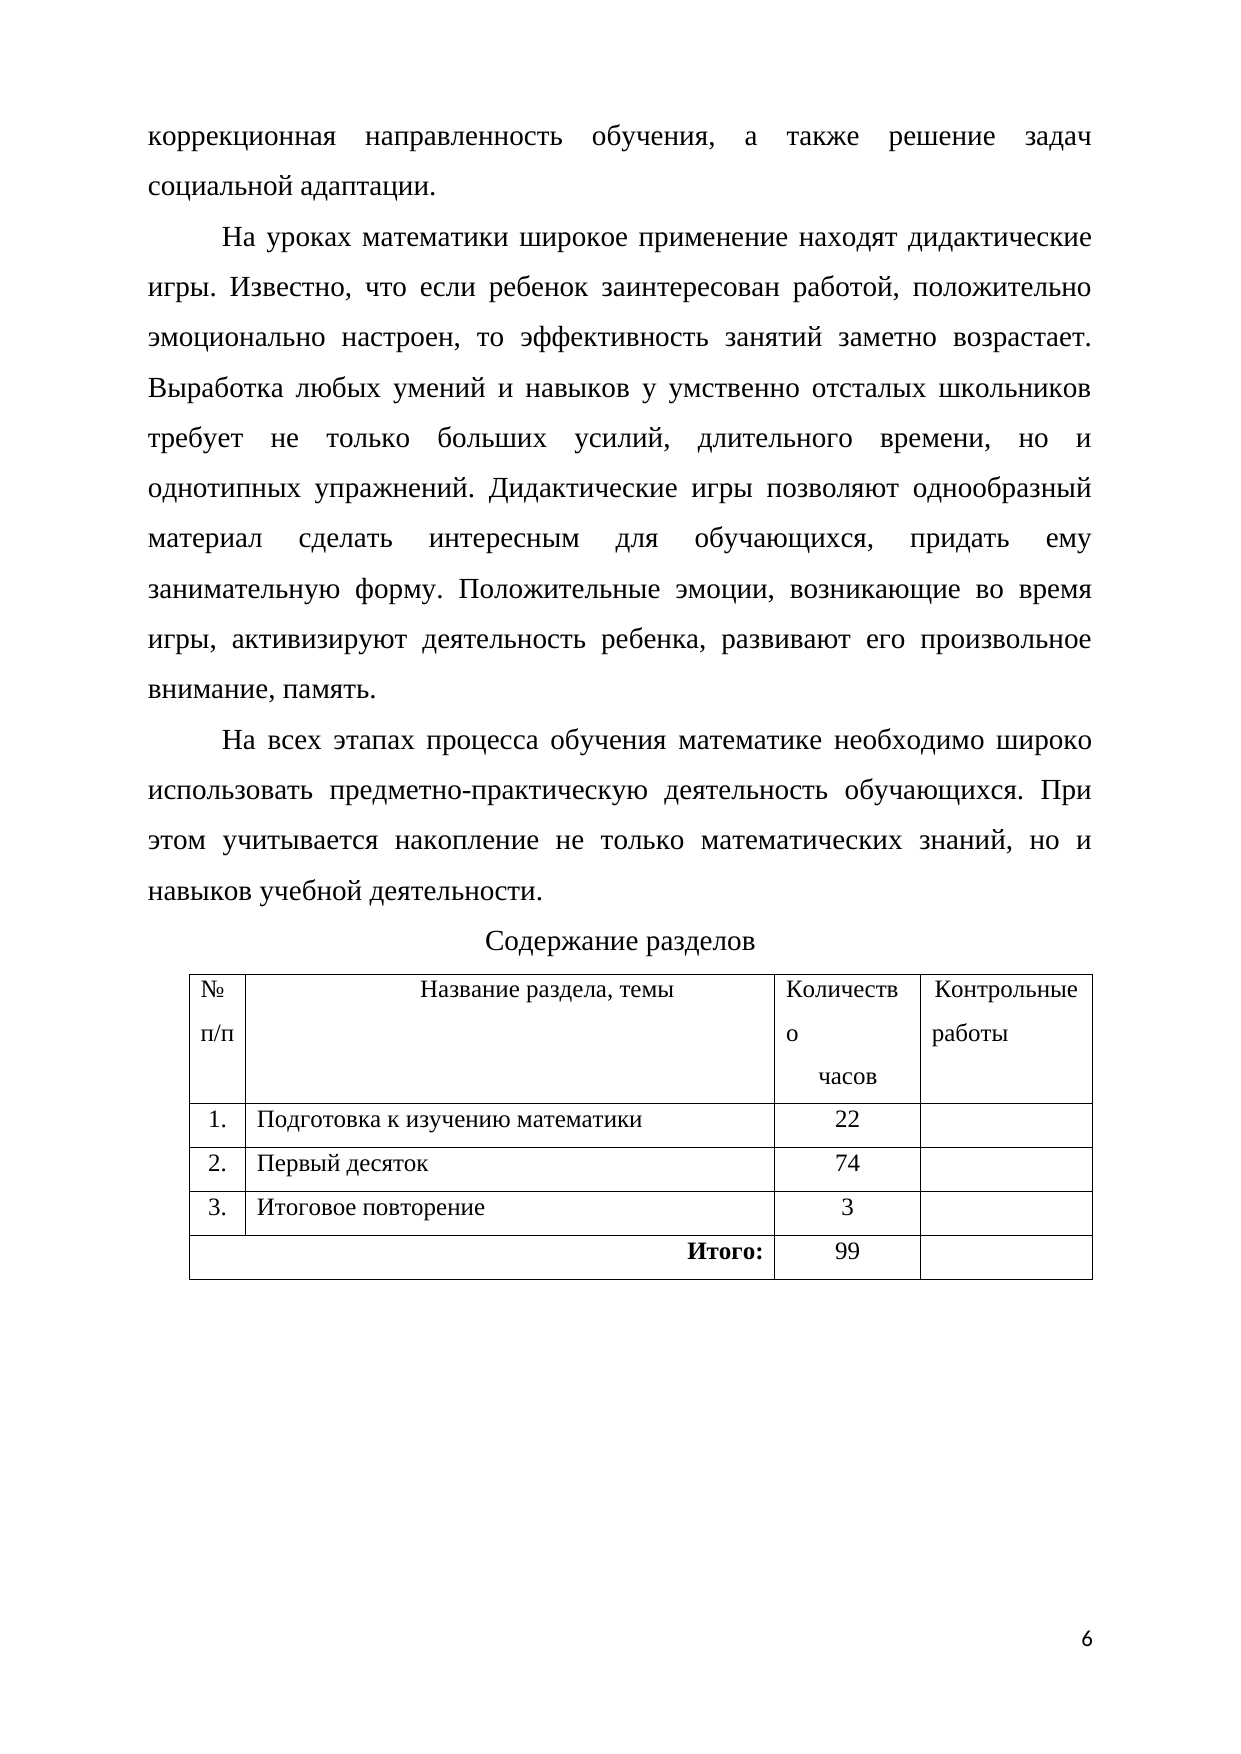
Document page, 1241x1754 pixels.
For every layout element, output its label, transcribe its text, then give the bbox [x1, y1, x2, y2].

table_cell 2. [190, 1148, 245, 1191]
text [148, 118, 1092, 202]
table_cell Подготовка к изучению математики [246, 1104, 774, 1147]
table_header № п/п [190, 975, 245, 1103]
table_cell Итого: [190, 1236, 774, 1279]
table_header Количество часов [775, 975, 920, 1103]
table_cell [921, 1236, 1092, 1279]
text На уроках математики широкое применение находят дидактические игры. Известно, что если ребенок заинтересован работой, положительно эмоционально настроен, то эффективность занятий заметно возрастает. Выработка любых умений и навыков у умственно отсталых школьников требует не только больших усилий, длительного времени, но и однотипных упражнений. Дидактические игры позволяют однообразный материал сделать интересным для обучающихся, придать ему занимательную форму. Положительные эмоции, возникающие во время игры, активизируют деятельность ребенка, развивают его произвольное внимание, память. [148, 219, 1092, 705]
table_header Название раздела, темы [246, 975, 774, 1103]
table_cell [921, 1104, 1092, 1147]
table_cell 1. [190, 1104, 245, 1147]
table_cell 74 [775, 1148, 920, 1191]
table_cell 3 [775, 1192, 920, 1235]
text Содержание разделов [148, 923, 1092, 957]
table_cell [921, 1192, 1092, 1235]
table_cell [921, 1148, 1092, 1191]
text На всех этапах процесса обучения математике необходимо широко использовать предметно-практическую деятельность обучающихся. При этом учитывается накопление не только математических знаний, но и навыков учебной деятельности. [148, 722, 1092, 906]
table_cell Итоговое повторение [246, 1192, 774, 1235]
table_cell 99 [775, 1236, 920, 1279]
table_cell 22 [775, 1104, 920, 1147]
table_cell 3. [190, 1192, 245, 1235]
table_cell Первый десяток [246, 1148, 774, 1191]
table_header Контрольные работы [921, 975, 1092, 1103]
